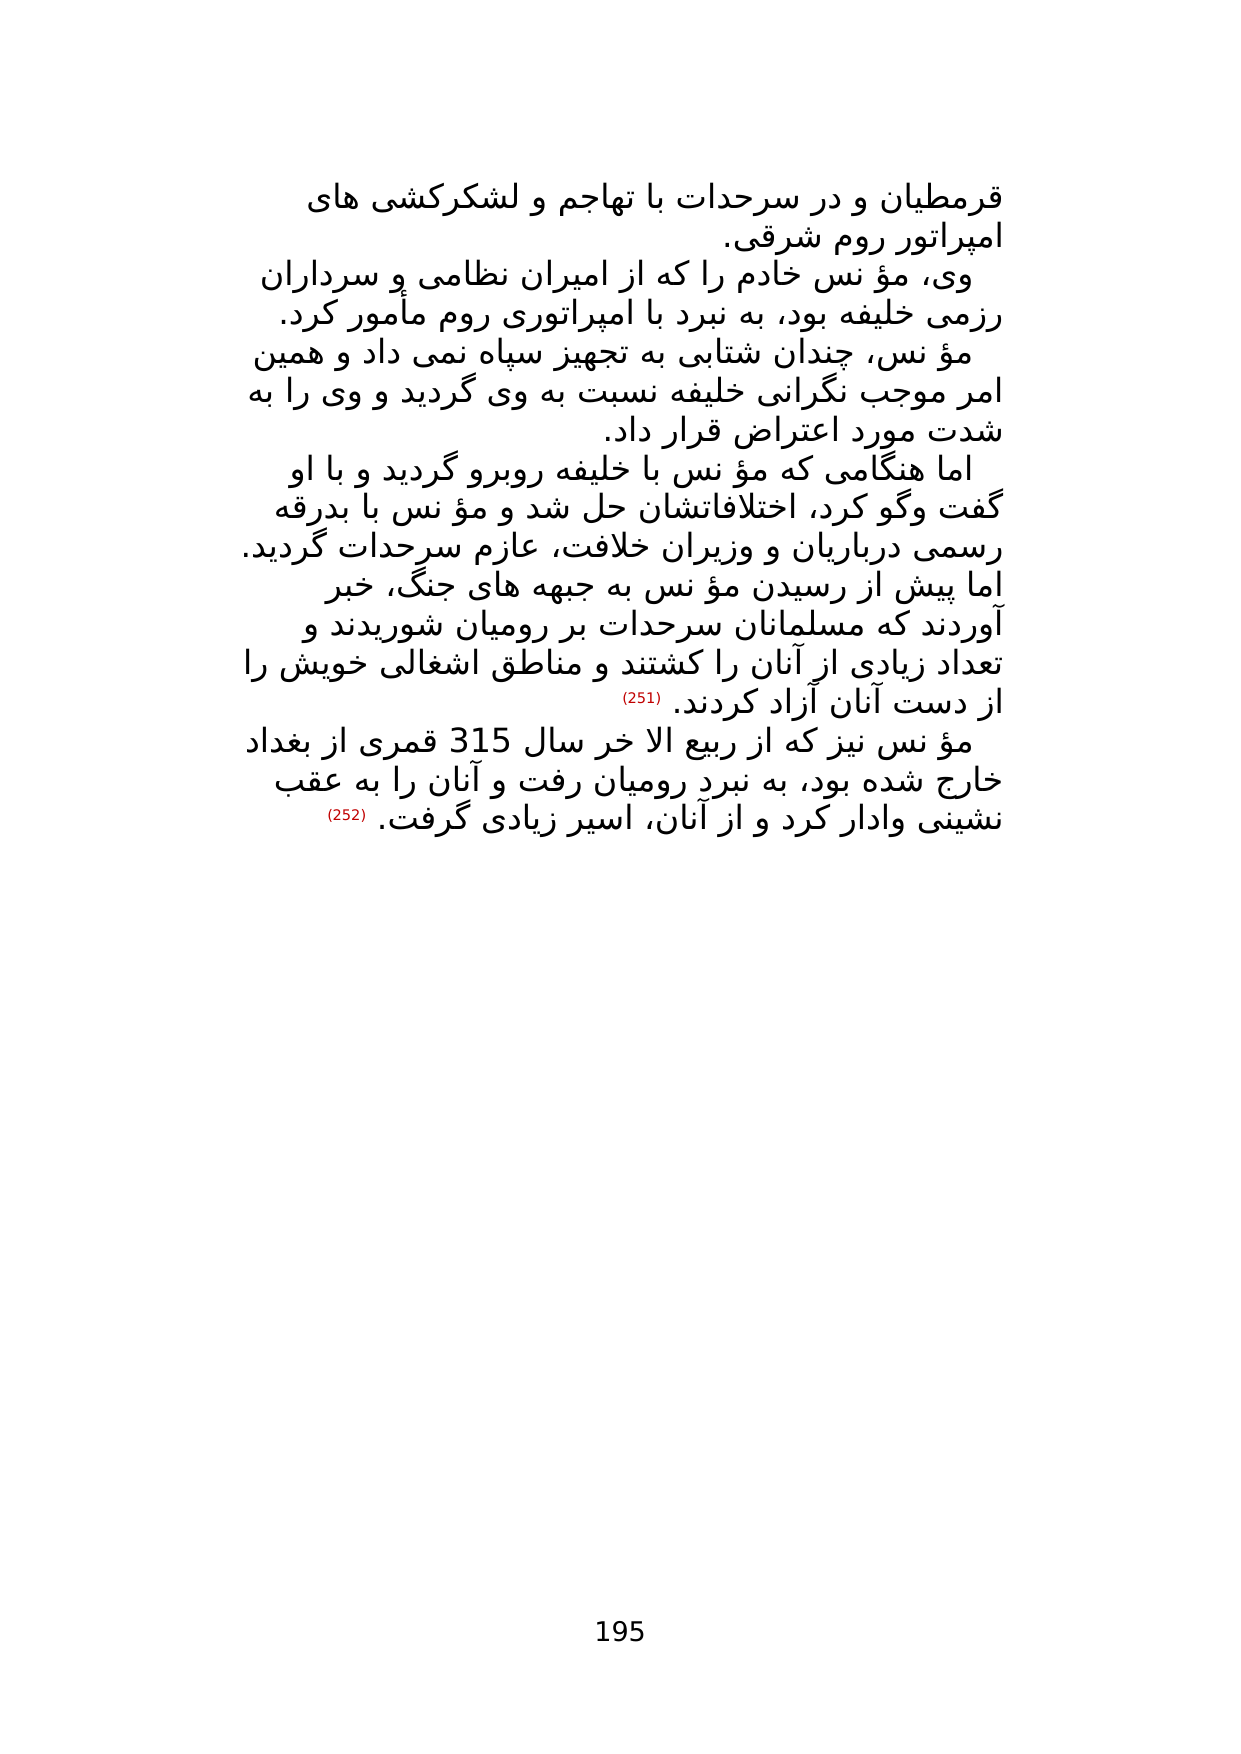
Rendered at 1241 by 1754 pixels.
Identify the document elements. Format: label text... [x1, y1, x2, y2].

text اما هنگامى كه مؤ نس با خليفه روبرو گرديد و با او گفت وگو كرد، اختلافاتشان حل شد و مؤ نس با بدرقه رسمى درباريان و وزيران خلافت، عازم سرحدات گرديد. اما پيش از رسيدن مؤ نس به جبهه هاى جنگ، خبر آوردند كه مسلمانان سرحدات بر روميان شوريدند و تعداد زيادى از آنان را كشتند و مناطق اشغالى خويش را از دست آنان آزاد كردند. (251) [236, 449, 1004, 721]
text وى، مؤ نس خادم را كه از اميران نظامى و سرداران رزمى خليفه بود، به نبرد با امپراتورى روم مأمور كرد. [236, 255, 1004, 333]
text مؤ نس، چندان شتابى به تجهيز سپاه نمى داد و همين امر موجب نگرانى خليفه نسبت به وى گرديد و وى را به شدت مورد اعتراض قرار داد. [236, 333, 1004, 449]
text مؤ نس نيز كه از ربيع الا خر سال 315 قمرى از بغداد خارج شده بود، به نبرد روميان رفت و آنان را به عقب نشينى وادار كرد و از آنان، اسير زيادى گرفت. (252) [236, 721, 1004, 838]
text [236, 177, 1004, 255]
